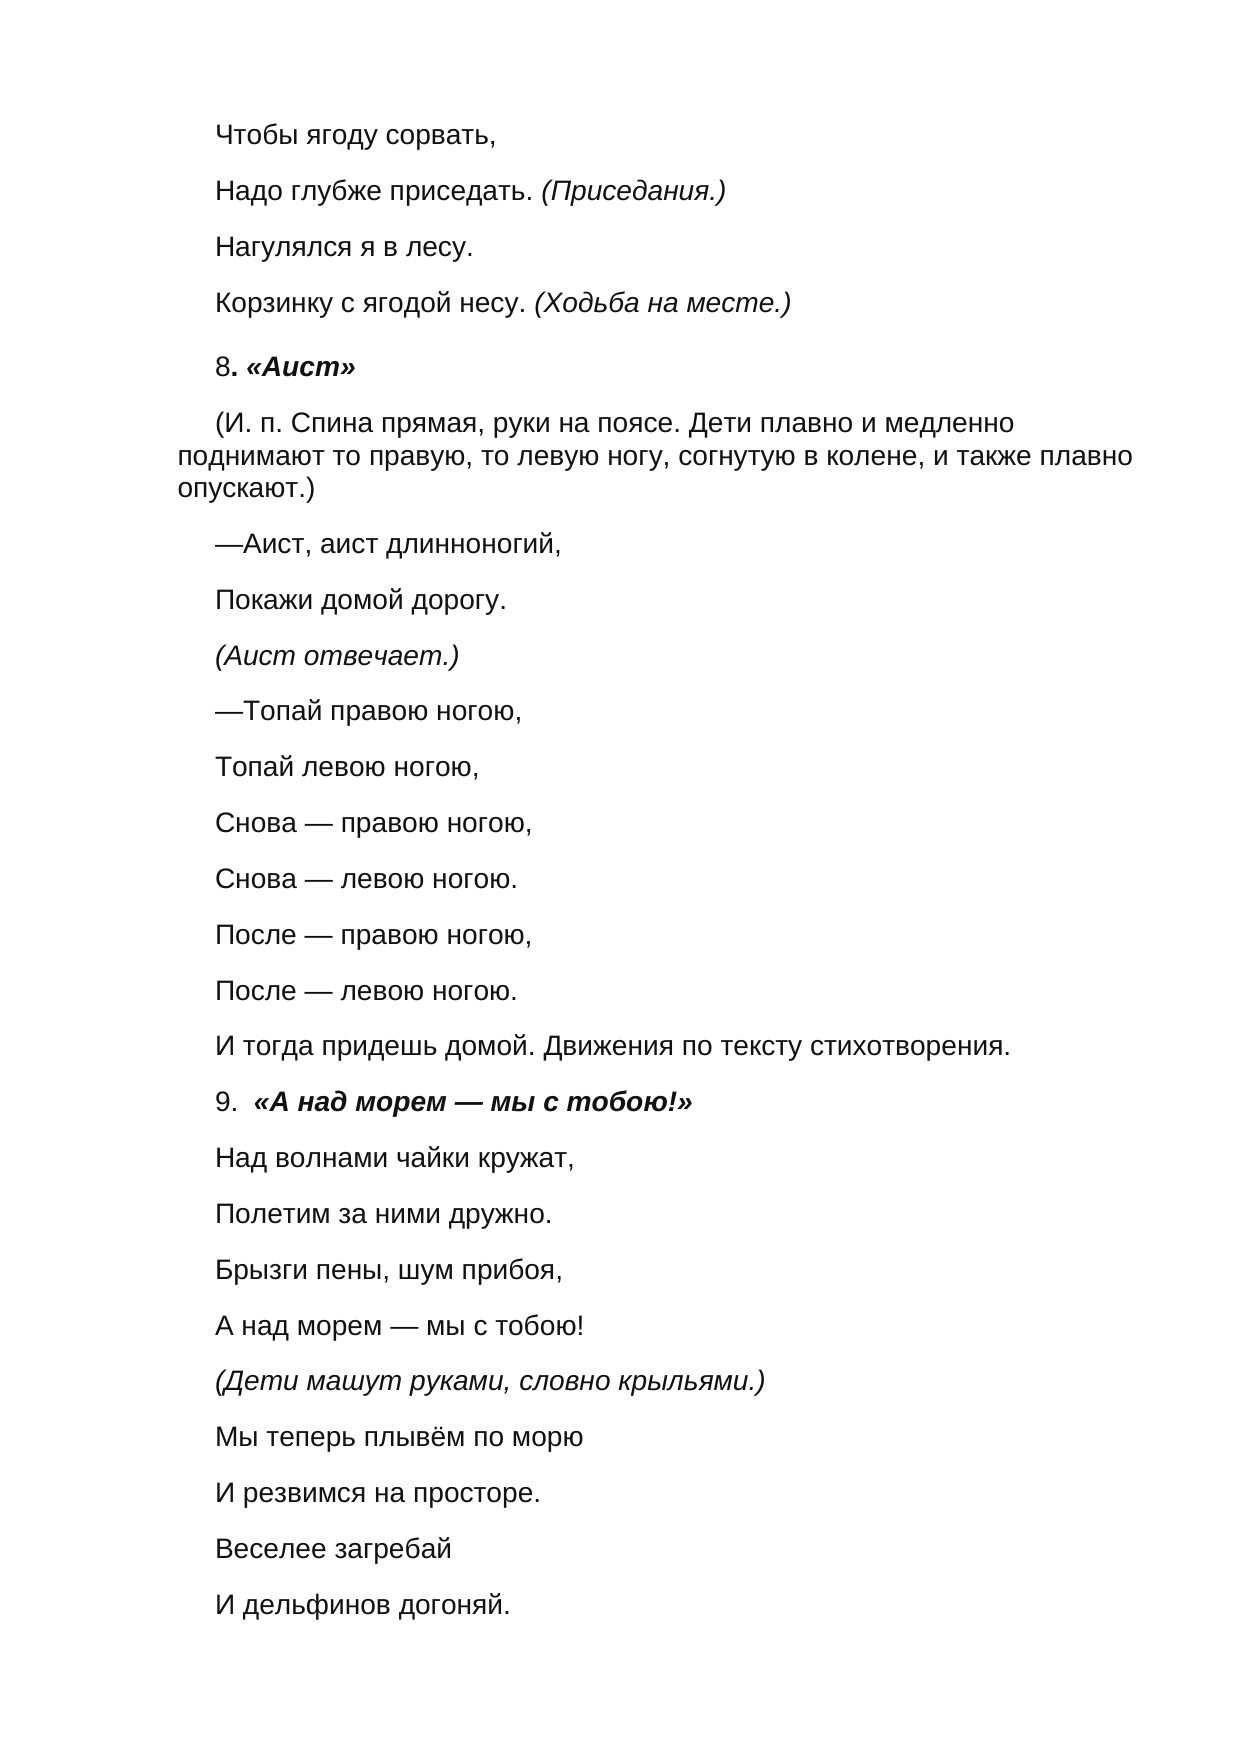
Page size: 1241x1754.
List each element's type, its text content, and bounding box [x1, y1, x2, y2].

text 9. «А над морем — мы с тобою!» [177, 1085, 1152, 1118]
text 8. «Аист» [177, 350, 1152, 383]
text Корзинку с ягодой несу. (Ходьба на месте.) [177, 286, 1152, 318]
text А над морем — мы с тобою! [177, 1308, 1152, 1341]
text (И. п. Спина прямая, руки на поясе. Дети плавно и медленно поднимают то правую, то левую ногу, согнутую в колене, и также плавно опускают.) [177, 406, 1152, 503]
text —Топай правою ногою, [177, 694, 1152, 727]
text Над волнами чайки кружат, [177, 1141, 1152, 1173]
text Топай левою ногою, [177, 750, 1152, 783]
text Чтобы ягоду сорвать, [177, 118, 1152, 151]
text И резвимся на просторе. [177, 1476, 1152, 1508]
text Брызги пены, шум прибоя, [177, 1253, 1152, 1285]
text Снова — правою ногою, [177, 806, 1152, 838]
text После — левою ногою. [177, 973, 1152, 1006]
text Покажи домой дорогу. [177, 583, 1152, 615]
text И дельфинов догоняй. [177, 1588, 1152, 1620]
text Нагулялся я в лесу. [177, 230, 1152, 262]
text —Аист, аист длинноногий, [177, 527, 1152, 559]
text Полетим за ними дружно. [177, 1197, 1152, 1229]
text И тогда придешь домой. Движения по тексту стихотворения. [177, 1029, 1152, 1062]
text (Аист отвечает.) [177, 638, 1152, 671]
text Веселее загребай [177, 1532, 1152, 1564]
text (Дети машут руками, словно крыльями.) [177, 1364, 1152, 1397]
text Снова — левою ногою. [177, 862, 1152, 894]
text После — правою ногою, [177, 918, 1152, 950]
text Надо глубже приседать. (Приседания.) [177, 174, 1152, 206]
text Мы теперь плывём по морю [177, 1420, 1152, 1453]
